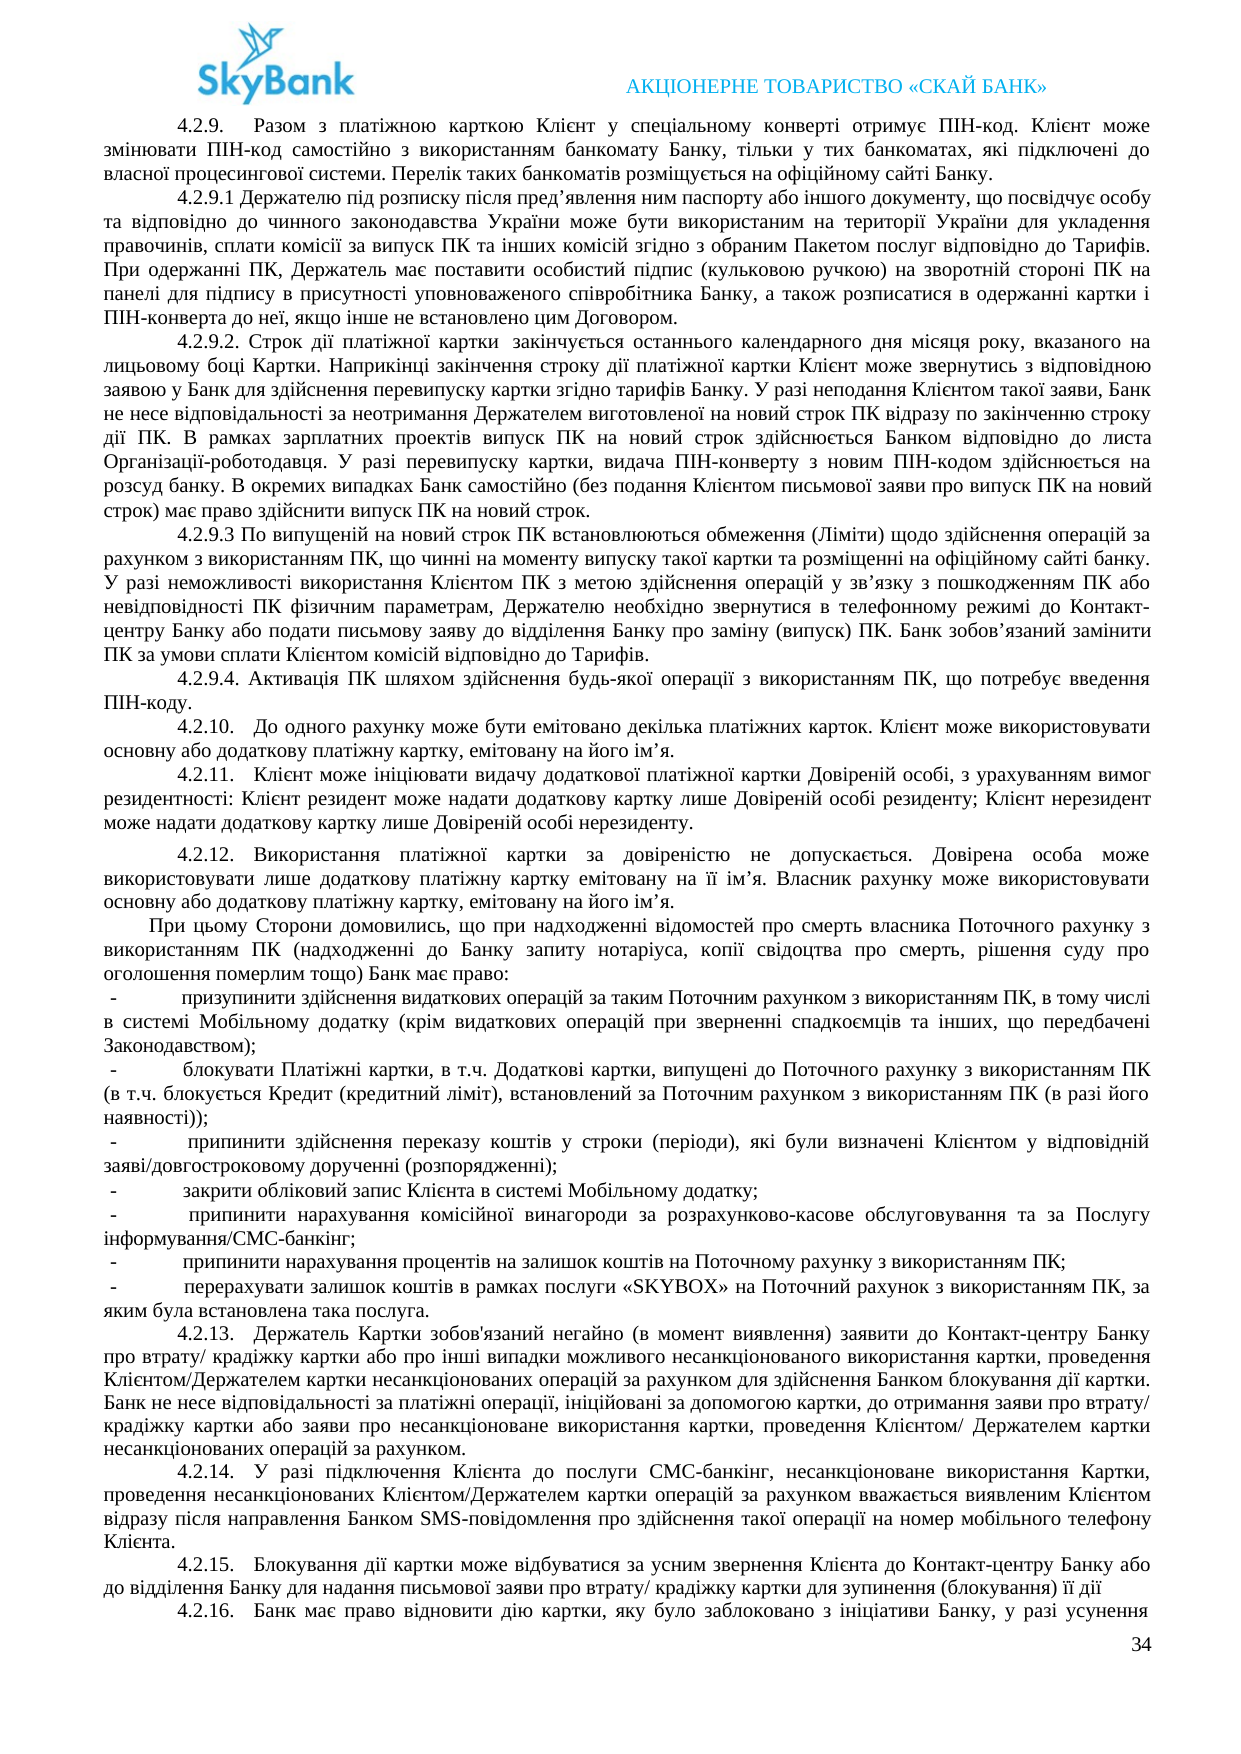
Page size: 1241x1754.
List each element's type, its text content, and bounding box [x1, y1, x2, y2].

list Держатель Картки зобов'язаний негайно (в момент виявлення) заявити до Контакт-центру Банку про втрату/ крадіжку картки або про інші випадки можливого несанкціонованого використання картки, проведення Клієнтом/Держателем картки несанкціонованих операцій за рахунком для здійснення Банком блокування дії картки. Банк не несе відповідальності за платіжні операції, ініційовані за допомогою картки, до отримання заяви про втрату/ крадіжку картки або заяви про несанкціоноване використання картки, проведення Клієнтом/ Держателем картки несанкціонованих операцій за рахунком. [103, 1322, 1152, 1460]
list До одного рахунку може бути емітовано декілька платіжних карток. Клієнт може використовувати основну або додаткову платіжну картку, емітовану на його ім’я. [103, 714, 1151, 762]
list закрити обліковий запис Клієнта в системі Мобільному додатку; [103, 1177, 1196, 1202]
list Блокування дії картки може відбуватися за усним звернення Клієнта до Контакт-центру Банку або до відділення Банку для надання письмової заяви про втрату/ крадіжку картки для зупинення (блокування) її дії [103, 1553, 1151, 1599]
picture [197, 21, 357, 106]
list Використання платіжної картки за довіреністю не допускається. Довірена особа може використовувати лише додаткову платіжну картку емітовану на її ім’я. Власник рахунку може використовувати основну або додаткову платіжну картку, емітовану на його ім’я. [103, 843, 1151, 913]
list призупинити здійснення видаткових операцій за таким Поточним рахунком з використанням ПК, в тому числі в системі Мобільному додатку (крім видаткових операцій при зверненні спадкоємців та інших, що передбачені Законодавством); [103, 985, 1151, 1057]
text 4.2.9.4. Активація ПК шляхом здійснення будь-якої операції з використанням ПК, що потребує введення ПІН-коду. [103, 666, 1151, 714]
list припинити нарахування процентів на залишок коштів на Поточному рахунку з використанням ПК; [103, 1250, 1196, 1273]
list У разі підключення Клієнта до послуги СМС-банкінг, несанкціоноване використання Картки, проведення несанкціонованих Клієнтом/Держателем картки операцій за рахунком вважається виявленим Клієнтом відразу після направлення Банком SMS-повідомлення про здійснення такої операції на номер мобільного телефону Клієнта. [103, 1460, 1151, 1553]
text 4.2.9.2. Строк дії платіжної картки закінчується останнього календарного дня місяця року, вказаного на лицьовому боці Картки. Наприкінці закінчення строку дії платіжної картки Клієнт може звернутись з відповідною заявою у Банк для здійснення перевипуску картки згідно тарифів Банку. У разі неподання Клієнтом такої заяви, Банк не несе відповідальності за неотримання Держателем виготовленої на новий строк ПК відразу по закінченню строку дії ПК. В рамках зарплатних проектів випуск ПК на новий строк здійснюється Банком відповідно до листа Організації-роботодавця. У разі перевипуску картки, видача ПІН-конверту з новим ПІН-кодом здійснюється на розсуд банку. В окремих випадках Банк самостійно (без подання Клієнтом письмової заяви про випуск ПК на новий строк) має право здійснити випуск ПК на новий строк. [103, 329, 1152, 522]
text При цьому Сторони домовились, що при надходженні відомостей про смерть власника Поточного рахунку з використанням ПК (надходженні до Банку запиту нотаріуса, копії свідоцтва про смерть, рішення суду про оголошення померлим тощо) Банк має право: [103, 913, 1151, 985]
list припинити нарахування комісійної винагороди за розрахунково-касове обслуговування та за Послугу інформування/СМС-банкінг; [103, 1202, 1151, 1250]
list блокувати Платіжні картки, в т.ч. Додаткові картки, випущені до Поточного рахунку з використанням ПК (в т.ч. блокується Кредит (кредитний ліміт), встановлений за Поточним рахунком з використанням ПК (в разі його наявності)); [103, 1057, 1151, 1129]
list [103, 1599, 1150, 1622]
list перерахувати залишок коштів в рамках послуги «SKYBOX» на Поточний рахунок з використанням ПК, за яким була встановлена така послуга. [103, 1273, 1151, 1322]
picture [807, 82, 814, 91]
list Клієнт може ініціювати видачу додаткової платіжної картки Довіреній особі, з урахуванням вимог резидентності: Клієнт резидент може надати додаткову картку лише Довіреній особі резиденту; Клієнт нерезидент може надати додаткову картку лише Довіреній особі нерезиденту. [103, 762, 1151, 834]
list Разом з платіжною карткою Клієнт у спеціальному конверті отримує ПІН-код. Клієнт може змінювати ПІН-код самостійно з використанням банкомату Банку, тільки у тих банкоматах, які підключені до власної процесингової системи. Перелік таких банкоматів розміщується на офіційному сайті Банку. [103, 112, 1151, 185]
text 4.2.9.3 По випущеній на новий строк ПК встановлюються обмеження (Ліміти) щодо здійснення операцій за рахунком з використанням ПК, що чинні на моменту випуску такої картки та розміщенні на офіційному сайті банку. У разі неможливості використання Клієнтом ПК з метою здійснення операцій у зв’язку з пошкодженням ПК або невідповідності ПК фізичним параметрам, Держателю необхідно звернутися в телефонному режимі до Контакт-центру Банку або подати письмову заяву до відділення Банку про заміну (випуск) ПК. Банк зобов’язаний замінити ПК за умови сплати Клієнтом комісій відповідно до Тарифів. [103, 522, 1152, 666]
text 4.2.9.1 Держателю під розписку після пред’явлення ним паспорту або іншого документу, що посвідчує особу та відповідно до чинного законодавства України може бути використаним на території України для укладення правочинів, сплати комісії за випуск ПК та інших комісій згідно з обраним Пакетом послуг відповідно до Тарифів. При одержанні ПК, Держатель має поставити особистий підпис (кульковою ручкою) на зворотній стороні ПК на панелі для підпису в присутності уповноваженого співробітника Банку, а також розписатися в одержанні картки і ПІН-конверта до неї, якщо інше не встановлено цим Договором. [103, 185, 1152, 329]
list припинити здійснення переказу коштів у строки (періоди), які були визначені Клієнтом у відповідній заяві/довгостроковому дорученні (розпорядженні); [103, 1129, 1151, 1177]
picture [627, 82, 634, 91]
